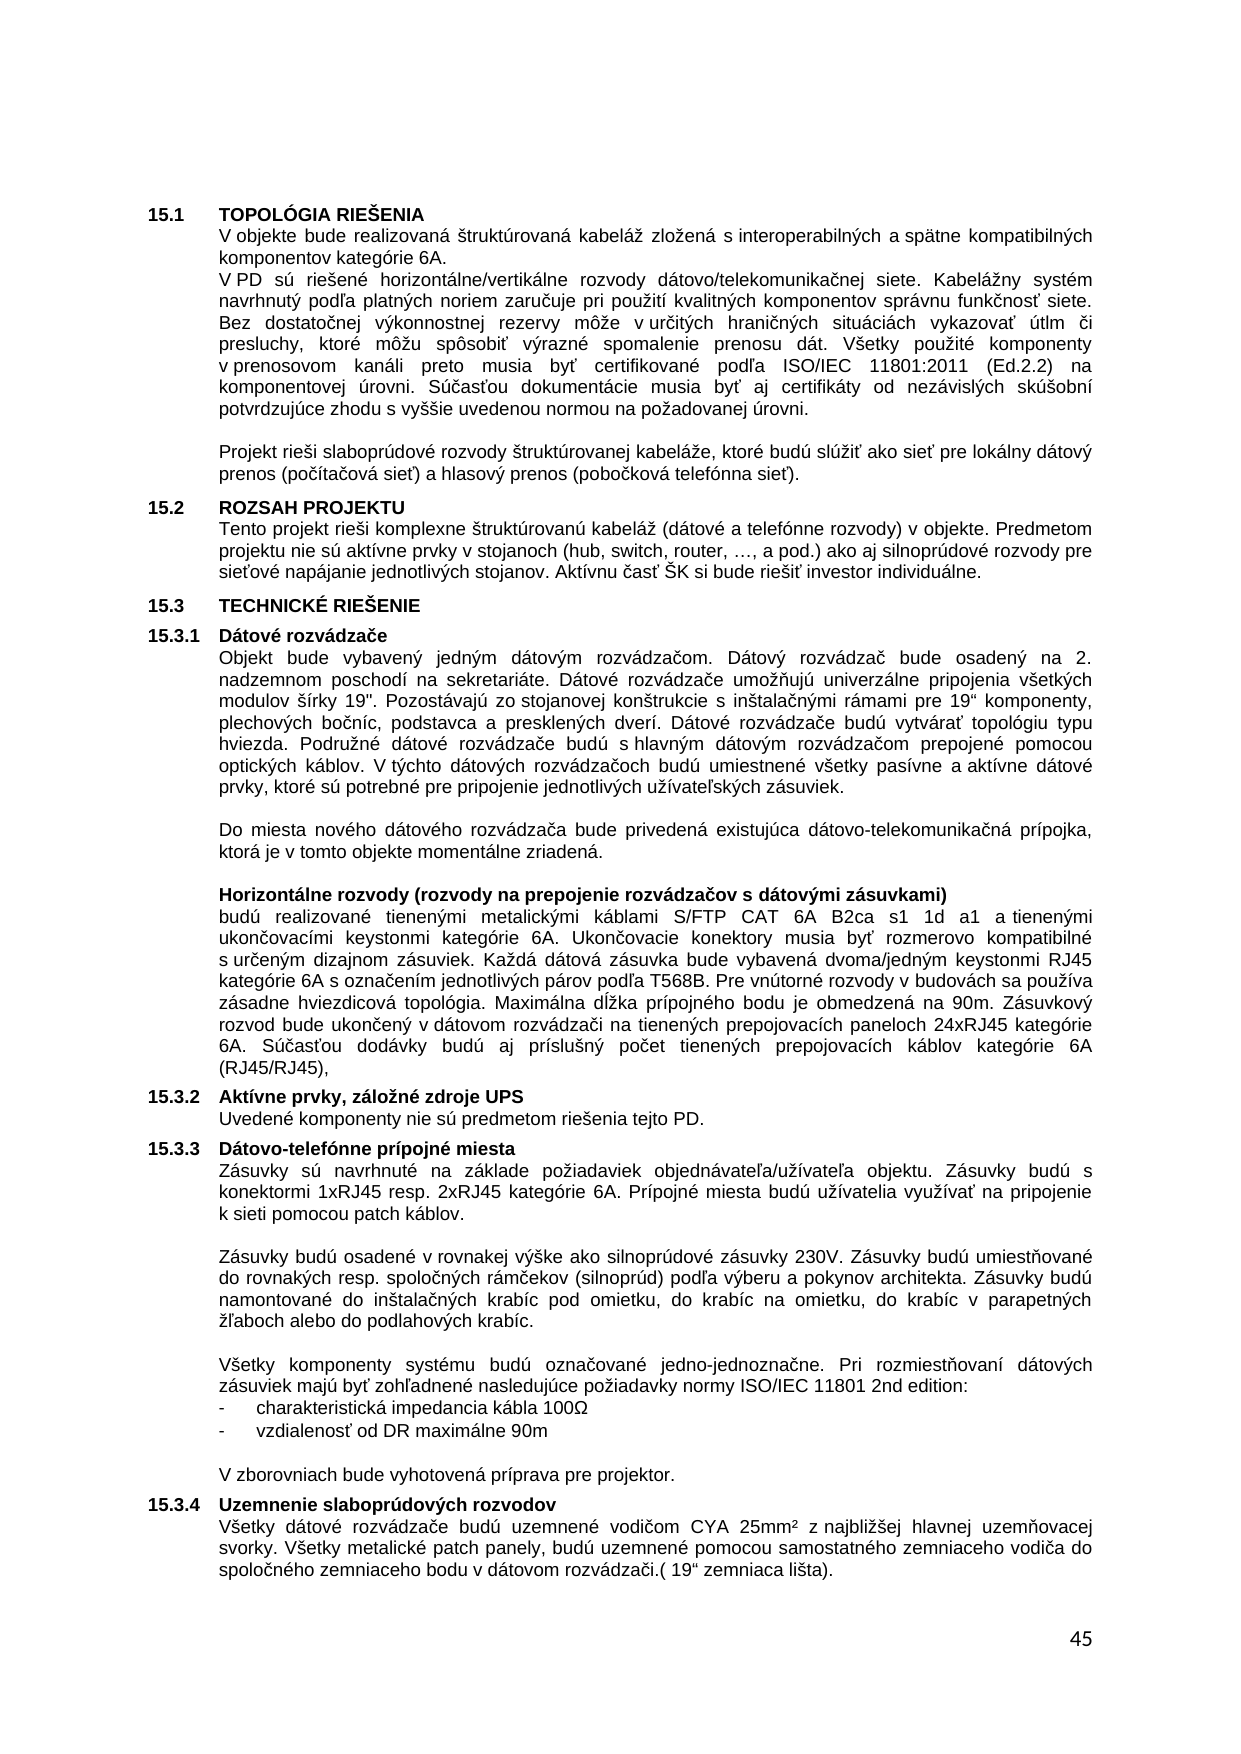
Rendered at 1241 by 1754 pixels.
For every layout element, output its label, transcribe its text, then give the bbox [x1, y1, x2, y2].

list Uzemnenie slaboprúdových rozvodov [148, 1494, 1093, 1515]
text Všetky komponenty systému budú označované jedno-jednoznačne. Pri rozmiestňovaní dátových zásuviek majú byť zohľadnené nasledujúce požiadavky normy ISO/IEC 11801 2nd edition: [218, 1353, 1093, 1397]
text Do miesta nového dátového rozvádzača bude privedená existujúca dátovo-telekomunikačná prípojka, ktorá je v tomto objekte momentálne zriadená. [218, 819, 1093, 862]
list Dátovo-telefónne prípojné miesta [148, 1138, 1093, 1159]
text Zásuvky budú osadené v rovnakej výške ako silnoprúdové zásuvky 230V. Zásuvky budú umiestňované do rovnakých resp. spoločných rámčekov (silnoprúd) podľa výberu a pokynov architekta. Zásuvky budú namontované do inštalačných krabíc pod omietku, do krabíc na omietku, do krabíc v parapetných žľaboch alebo do podlahových krabíc. [218, 1246, 1093, 1332]
list charakteristická impedancia kábla 100Ω [218, 1397, 1093, 1419]
text Všetky dátové rozvádzače budú uzemnené vodičom CYA 25mm² z najbližšej hlavnej uzemňovacej svorky. Všetky metalické patch panely, budú uzemnené pomocou samostatného zemniaceho vodiča do spoločného zemniaceho bodu v dátovom rozvádzači.( 19“ zemniaca lišta). [218, 1515, 1093, 1580]
text Uvedené komponenty nie sú predmetom riešenia tejto PD. [218, 1108, 1093, 1129]
text Horizontálne rozvody (rozvody na prepojenie rozvádzačov s dátovými zásuvkami) [218, 884, 1093, 906]
text budú realizované tienenými metalickými káblami S/FTP CAT 6A B2ca s1 1d a1 a tienenými ukončovacími keystonmi kategórie 6A. Ukončovacie konektory musia byť rozmerovo kompatibilné s určeným dizajnom zásuviek. Každá dátová zásuvka bude vybavená dvoma/jedným keystonmi RJ45 kategórie 6A s označením jednotlivých párov podľa T568B. Pre vnútorné rozvody v budovách sa používa zásadne hviezdicová topológia. Maximálna dĺžka prípojného bodu je obmedzená na 90m. Zásuvkový rozvod bude ukončený v dátovom rozvádzači na tienených prepojovacích paneloch 24xRJ45 kategórie 6A. Súčasťou dodávky budú aj príslušný počet tienených prepojovacích káblov kategórie 6A (RJ45/RJ45), [218, 906, 1093, 1078]
text Zásuvky sú navrhnuté na základe požiadaviek objednávateľa/užívateľa objektu. Zásuvky budú s konektormi 1xRJ45 resp. 2xRJ45 kategórie 6A. Prípojné miesta budú užívatelia využívať na pripojenie k sieti pomocou patch káblov. [218, 1159, 1093, 1224]
list Technické riešenie [148, 595, 1093, 617]
text Objekt bude vybavený jedným dátovým rozvádzačom. Dátový rozvádzač bude osadený na 2. nadzemnom poschodí na sekretariáte. Dátové rozvádzače umožňujú univerzálne pripojenia všetkých modulov šírky 19". Pozostávajú zo stojanovej konštrukcie s inštalačnými rámami pre 19“ komponenty, plechových bočníc, podstavca a presklených dverí. Dátové rozvádzače budú vytvárať topológiu typu hviezda. Podružné dátové rozvádzače budú s hlavným dátovým rozvádzačom prepojené pomocou optických káblov. V týchto dátových rozvádzačoch budú umiestnené všetky pasívne a aktívne dátové prvky, ktoré sú potrebné pre pripojenie jednotlivých užívateľských zásuviek. [218, 647, 1093, 798]
text Projekt rieši slaboprúdové rozvody štruktúrovanej kabeláže, ktoré budú slúžiť ako sieť pre lokálny dátový prenos (počítačová sieť) a hlasový prenos (pobočková telefónna sieť). [218, 441, 1093, 484]
list Topológia riešenia [148, 204, 1093, 225]
text V PD sú riešené horizontálne/vertikálne rozvody dátovo/telekomunikačnej siete. Kabelážny systém navrhnutý podľa platných noriem zaručuje pri použití kvalitných komponentov správnu funkčnosť siete. Bez dostatočnej výkonnostnej rezervy môže v určitých hraničných situáciách vykazovať útlm či presluchy, ktoré môžu spôsobiť výrazné spomalenie prenosu dát. Všetky použité komponenty v prenosovom kanáli preto musia byť certifikované podľa ISO/IEC 11801:2011 (Ed.2.2) na komponentovej úrovni. Súčasťou dokumentácie musia byť aj certifikáty od nezávislých skúšobní potvrdzujúce zhodu s vyššie uvedenou normou na požadovanej úrovni. [218, 268, 1093, 419]
text V objekte bude realizovaná štruktúrovaná kabeláž zložená s interoperabilných a spätne kompatibilných komponentov kategórie 6A. [218, 225, 1093, 268]
list Dátové rozvádzače [148, 625, 1093, 647]
list vzdialenosť od DR maximálne 90m [218, 1419, 1093, 1442]
text V zborovniach bude vyhotovená príprava pre projektor. [218, 1464, 1093, 1486]
text Tento projekt rieši komplexne štruktúrovanú kabeláž (dátové a telefónne rozvody) v objekte. Predmetom projektu nie sú aktívne prvky v stojanoch (hub, switch, router, …, a pod.) ako aj silnoprúdové rozvody pre sieťové napájanie jednotlivých stojanov. Aktívnu časť ŠK si bude riešiť investor individuálne. [218, 518, 1093, 583]
list Aktívne prvky, záložné zdroje UPS [148, 1086, 1093, 1108]
list Rozsah projektu [148, 497, 1093, 518]
